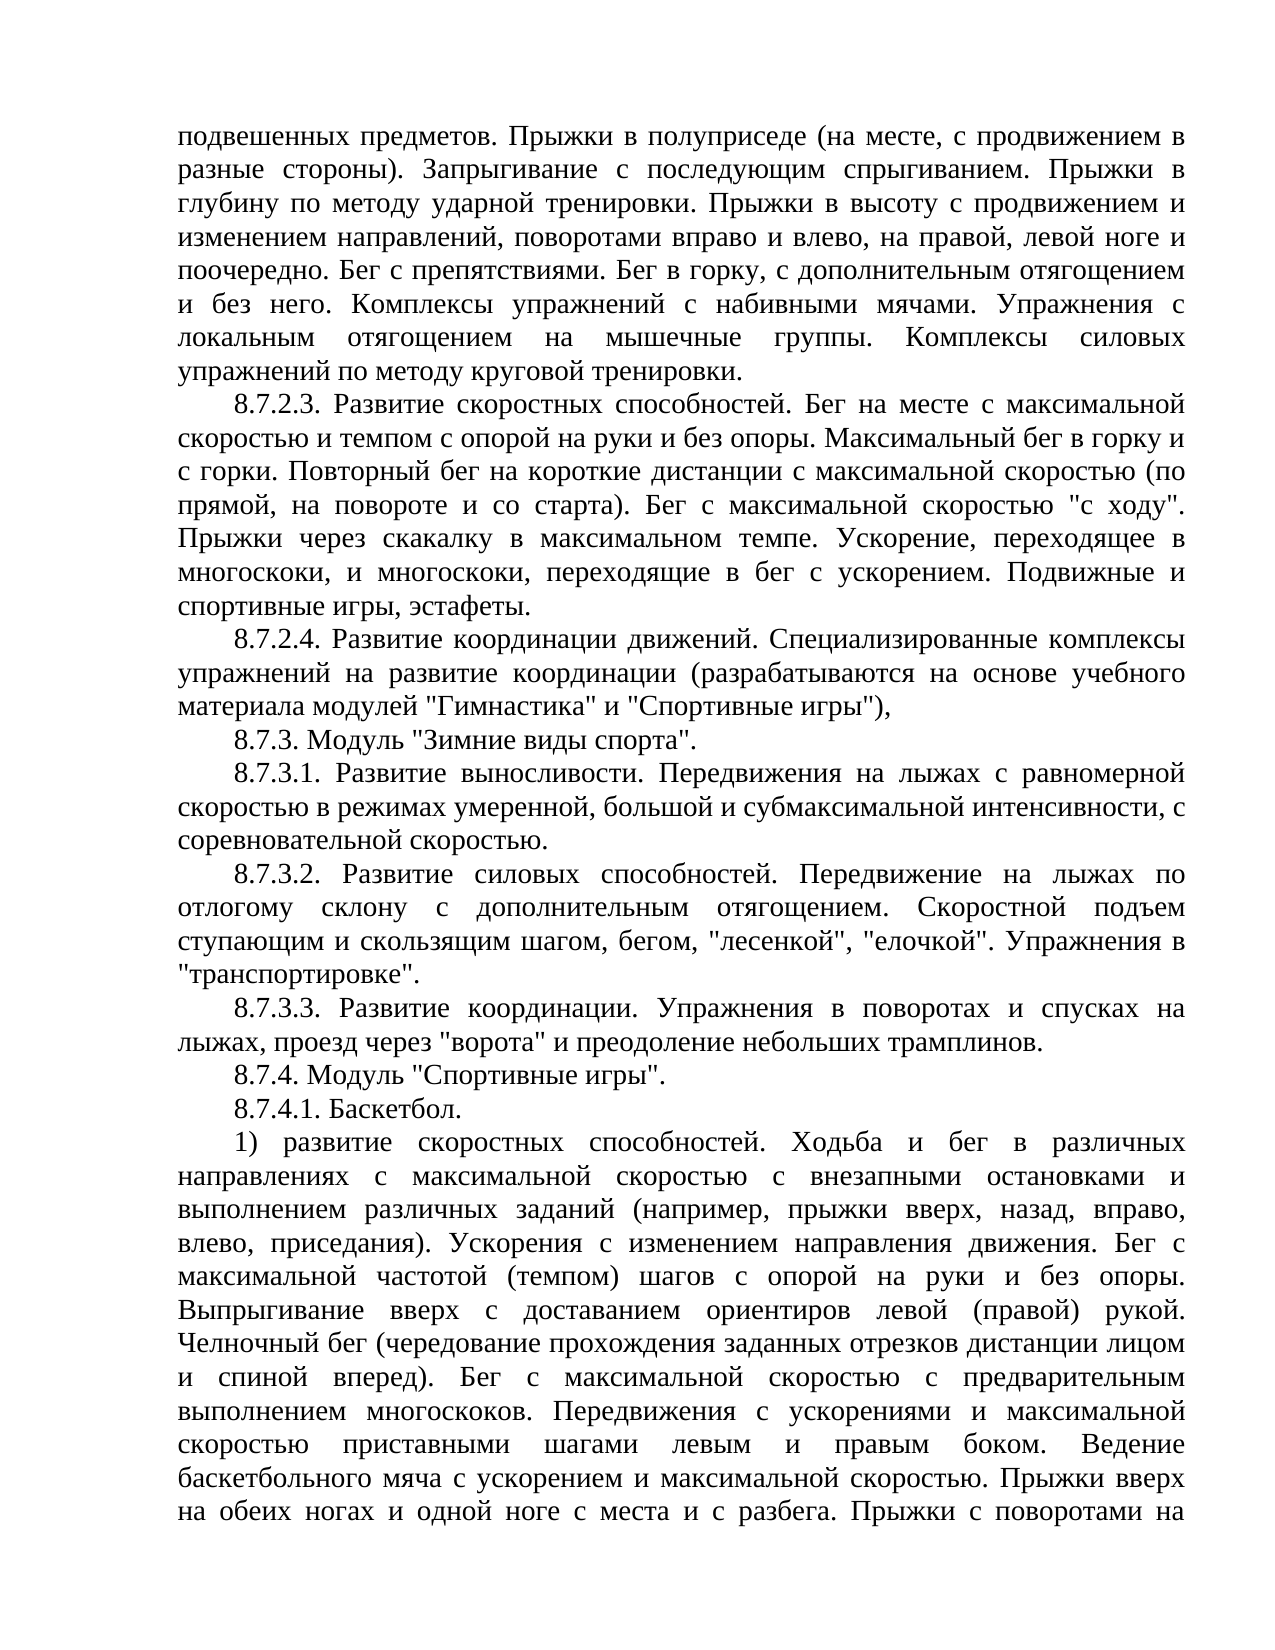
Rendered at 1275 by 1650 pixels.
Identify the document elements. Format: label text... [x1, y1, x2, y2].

text 8.7.2.3. Развитие скоростных способностей. Бег на месте с максимальной скоростью и темпом с опорой на руки и без опоры. Максимальный бег в горку и с горки. Повторный бег на короткие дистанции с максимальной скоростью (по прямой, на повороте и со старта). Бег с максимальной скоростью "с ходу". Прыжки через скакалку в максимальном темпе. Ускорение, переходящее в многоскоки, и многоскоки, переходящие в бег с ускорением. Подвижные и спортивные игры, эстафеты. [177, 386, 1186, 621]
text 8.7.4. Модуль "Спортивные игры". [177, 1057, 1186, 1091]
text 8.7.2.4. Развитие координации движений. Специализированные комплексы упражнений на развитие координации (разрабатываются на основе учебного материала модулей "Гимнастика" и "Спортивные игры"), [177, 621, 1186, 722]
text 8.7.3.2. Развитие силовых способностей. Передвижение на лыжах по отлогому склону с дополнительным отягощением. Скоростной подъем ступающим и скользящим шагом, бегом, "лесенкой", "елочкой". Упражнения в "транспортировке". [177, 856, 1186, 990]
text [177, 118, 1186, 386]
text 8.7.4.1. Баскетбол. [177, 1091, 1186, 1124]
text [177, 1124, 1186, 1527]
text 8.7.3.1. Развитие выносливости. Передвижения на лыжах с равномерной скоростью в режимах умеренной, большой и субмаксимальной интенсивности, с соревновательной скоростью. [177, 755, 1186, 856]
text 8.7.3. Модуль "Зимние виды спорта". [177, 722, 1186, 755]
text 8.7.3.3. Развитие координации. Упражнения в поворотах и спусках на лыжах, проезд через "ворота" и преодоление небольших трамплинов. [177, 990, 1186, 1057]
